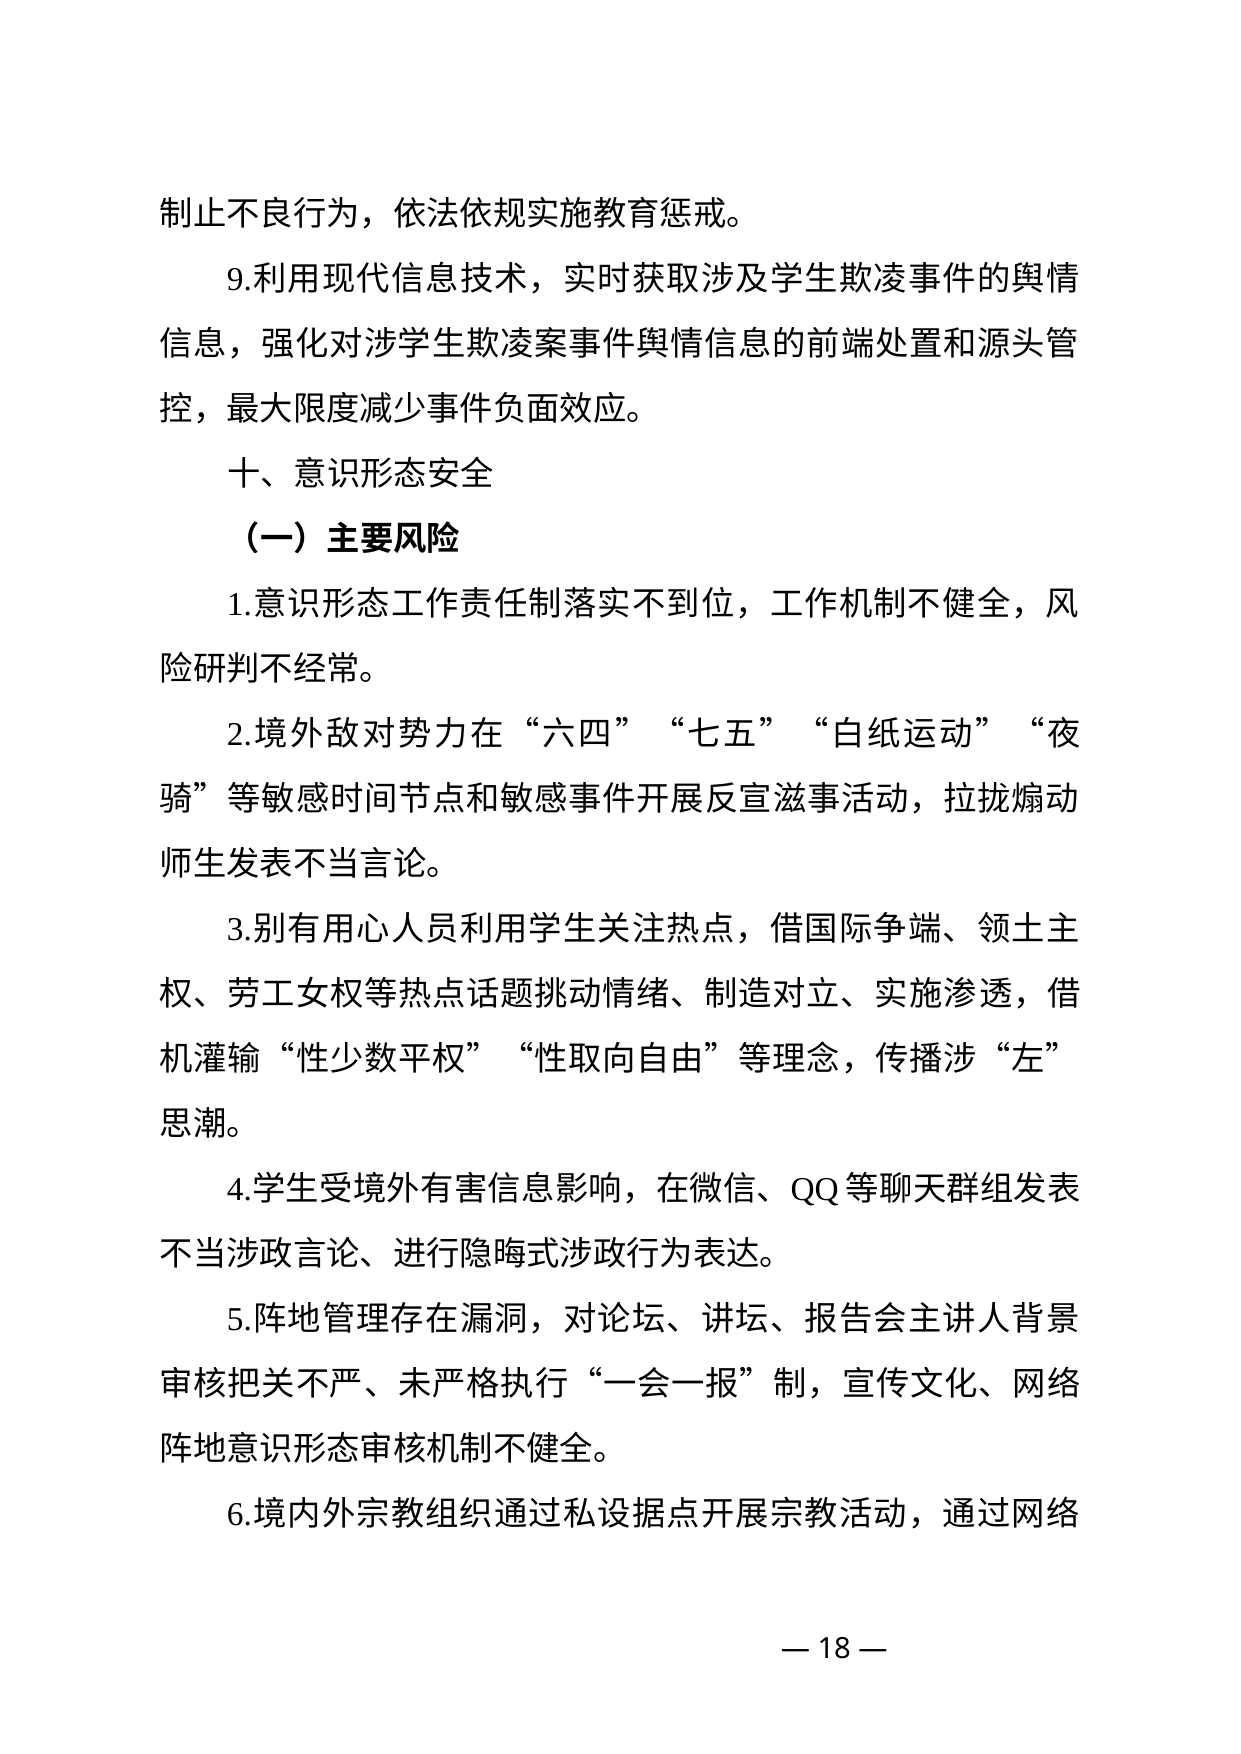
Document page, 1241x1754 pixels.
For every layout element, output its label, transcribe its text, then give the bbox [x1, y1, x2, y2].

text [159, 1478, 1081, 1543]
text 4.学生受境外有害信息影响，在微信、QQ等聊天群组发表不当涉政言论、进行隐晦式涉政行为表达。 [159, 1153, 1081, 1283]
text （一）主要风险 [159, 503, 1081, 568]
text 1.意识形态工作责任制落实不到位，工作机制不健全，风险研判不经常。 [159, 568, 1081, 698]
text 9.利用现代信息技术，实时获取涉及学生欺凌事件的舆情信息，强化对涉学生欺凌案事件舆情信息的前端处置和源头管控，最大限度减少事件负面效应。 [159, 243, 1081, 438]
text 5.阵地管理存在漏洞，对论坛、讲坛、报告会主讲人背景审核把关不严、未严格执行“一会一报”制，宣传文化、网络阵地意识形态审核机制不健全。 [159, 1283, 1081, 1478]
text 3.别有用心人员利用学生关注热点，借国际争端、领土主权、劳工女权等热点话题挑动情绪、制造对立、实施渗透，借机灌输“性少数平权”“性取向自由”等理念，传播涉“左”思潮。 [159, 893, 1081, 1153]
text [159, 178, 1081, 243]
text 十、意识形态安全 [159, 438, 1081, 503]
text 2.境外敌对势力在“六四”“七五”“白纸运动”“夜骑”等敏感时间节点和敏感事件开展反宣滋事活动，拉拢煽动师生发表不当言论。 [159, 698, 1081, 893]
